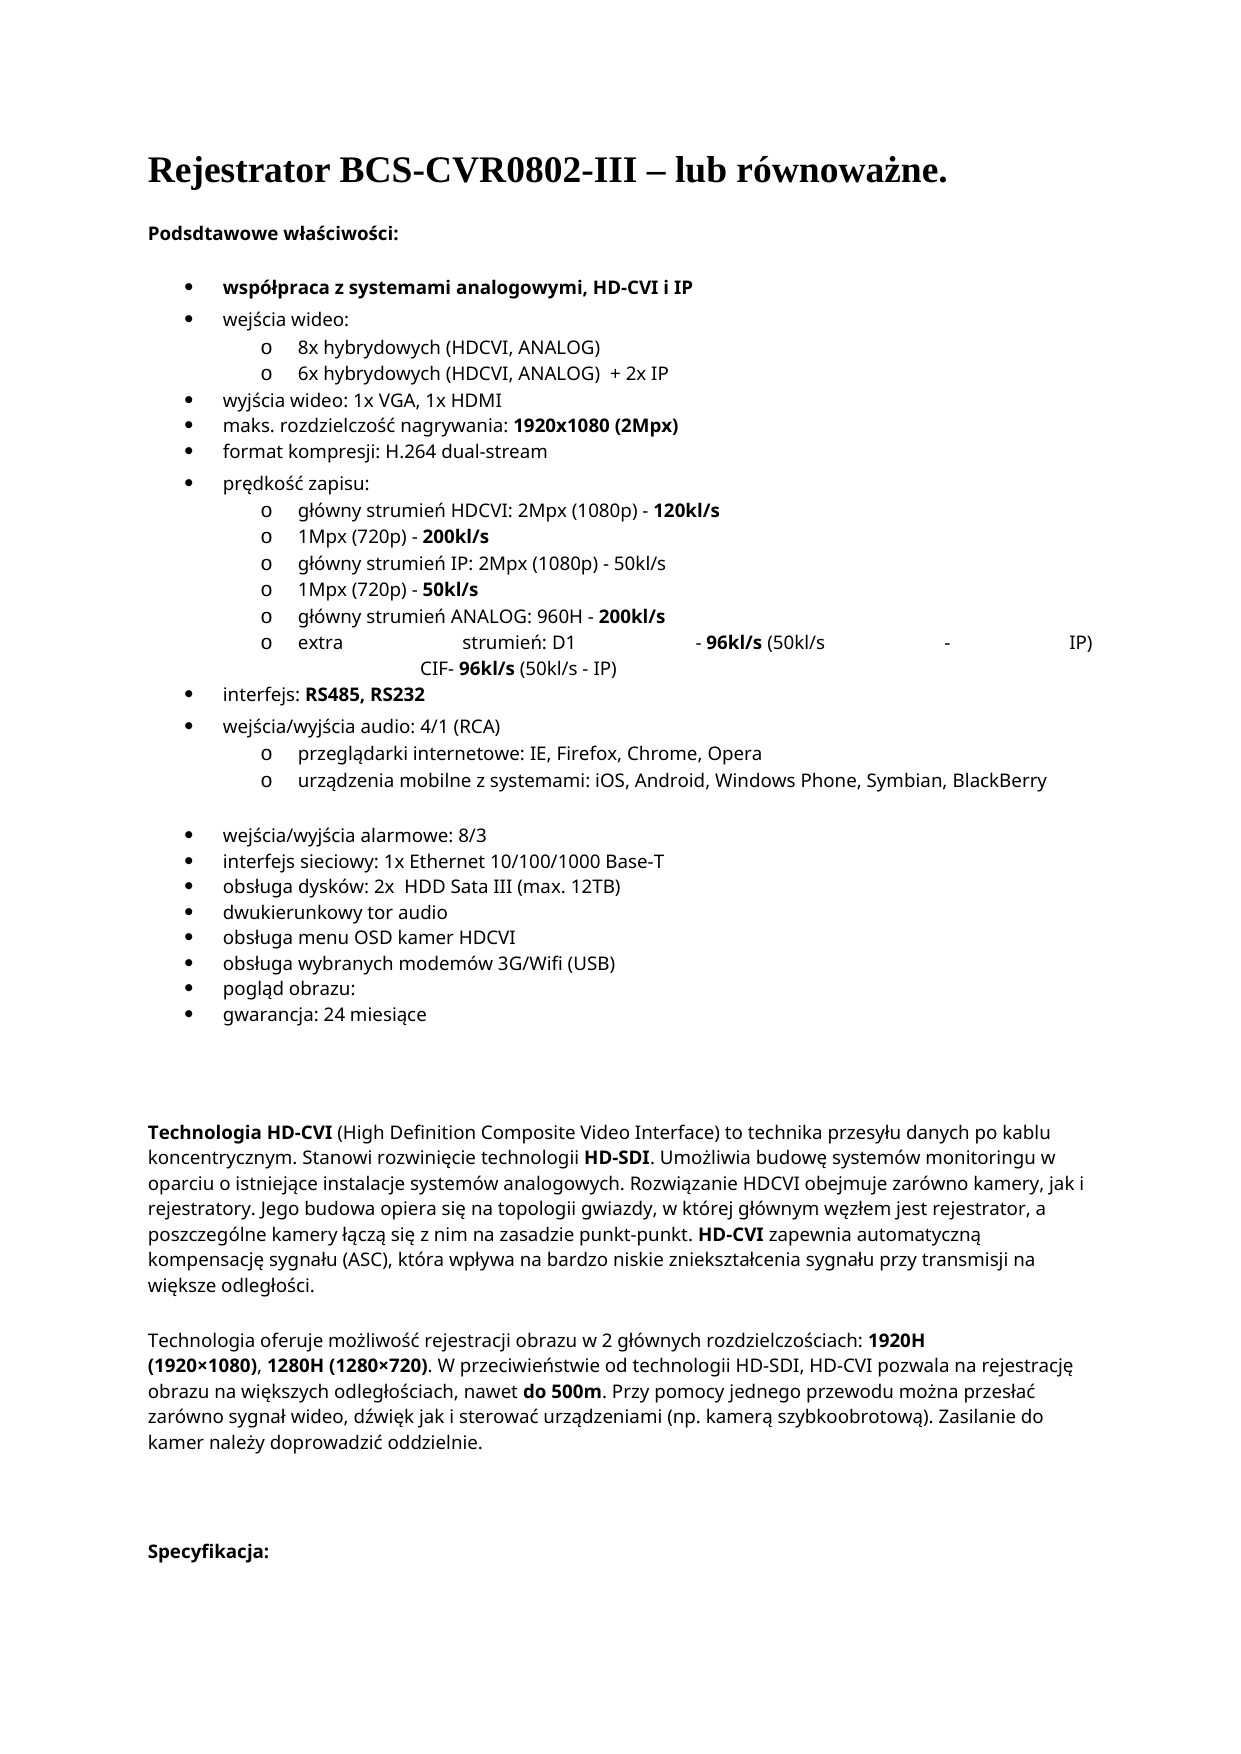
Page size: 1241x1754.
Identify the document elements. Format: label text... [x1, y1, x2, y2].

list współpraca z systemami analogowymi, HD-CVI i IP [185, 274, 1093, 300]
list dwukierunkowy tor audio [185, 899, 1093, 925]
text Podsdtawowe właściwości: [148, 220, 1093, 245]
list obsługa wybranych modemów 3G/Wifi (USB) [185, 950, 1093, 976]
list obsługa dysków: 2x HDD Sata III (max. 12TB) [185, 874, 1093, 899]
list obsługa menu OSD kamer HDCVI [185, 925, 1093, 950]
list wejścia/wyjścia alarmowe: 8/3 [185, 823, 1093, 848]
list główny strumień ANALOG: 960H - 200kl/s [260, 603, 1093, 629]
list prędkość zapisu: [185, 463, 1093, 497]
list wyjścia wideo: 1x VGA, 1x HDMI [185, 387, 1093, 412]
list 1Mpx (720p) - 200kl/s [260, 524, 1093, 550]
list 8x hybrydowych (HDCVI, ANALOG) [260, 334, 1093, 361]
list interfejs sieciowy: 1x Ethernet 10/100/1000 Base-T [185, 848, 1093, 874]
list główny strumień HDCVI: 2Mpx (1080p) - 120kl/s [260, 497, 1093, 524]
text Specyfikacja: [148, 1538, 1093, 1564]
list pogląd obrazu: [185, 976, 1093, 1001]
list wejścia/wyjścia audio: 4/1 (RCA) [185, 707, 1093, 741]
list wejścia wideo: [185, 300, 1093, 334]
list 1Mpx (720p) - 50kl/s [260, 577, 1093, 603]
list 6x hybrydowych (HDCVI, ANALOG) + 2x IP [260, 361, 1093, 387]
list interfejs: RS485, RS232 [185, 681, 1093, 707]
list extra strumień: D1 - 96kl/s (50kl/s - IP) CIF- 96kl/s (50kl/s - IP) [260, 629, 1093, 681]
list maks. rozdzielczość nagrywania: 1920x1080 (2Mpx) [185, 412, 1093, 438]
list urządzenia mobilne z systemami: iOS, Android, Windows Phone, Symbian, BlackBerry [260, 767, 1093, 793]
list przeglądarki internetowe: IE, Firefox, Chrome, Opera [260, 741, 1093, 767]
text Technologia HD-CVI (High Definition Composite Video Interface) to technika przesyłu danych po kablu koncentrycznym. Stanowi rozwinięcie technologii HD-SDI. Umożliwia budowę systemów monitoringu w oparciu o istniejące instalacje systemów analogowych. Rozwiązanie HDCVI obejmuje zarówno kamery, jak i rejestratory. Jego budowa opiera się na topologii gwiazdy, w której głównym węzłem jest rejestrator, a poszczególne kamery łączą się z nim na zasadzie punkt-punkt. HD-CVI zapewnia automatyczną kompensację sygnału (ASC), która wpływa na bardzo niskie zniekształcenia sygnału przy transmisji na większe odległości. [148, 1119, 1093, 1298]
list główny strumień IP: 2Mpx (1080p) - 50kl/s [260, 550, 1093, 577]
text Rejestrator BCS-CVR0802-III – lub równoważne. [148, 148, 1093, 191]
list format kompresji: H.264 dual-stream [185, 438, 1093, 463]
list gwarancja: 24 miesiące [185, 1001, 1093, 1027]
text Technologia oferuje możliwość rejestracji obrazu w 2 głównych rozdzielczościach: 1920H (1920×1080), 1280H (1280×720). W przeciwieństwie od technologii HD-SDI, HD-CVI pozwala na rejestrację obrazu na większych odległościach, nawet do 500m. Przy pomocy jednego przewodu można przesłać zarówno sygnał wideo, dźwięk jak i sterować urządzeniami (np. kamerą szybkoobrotową). Zasilanie do kamer należy doprowadzić oddzielnie. [148, 1327, 1093, 1454]
